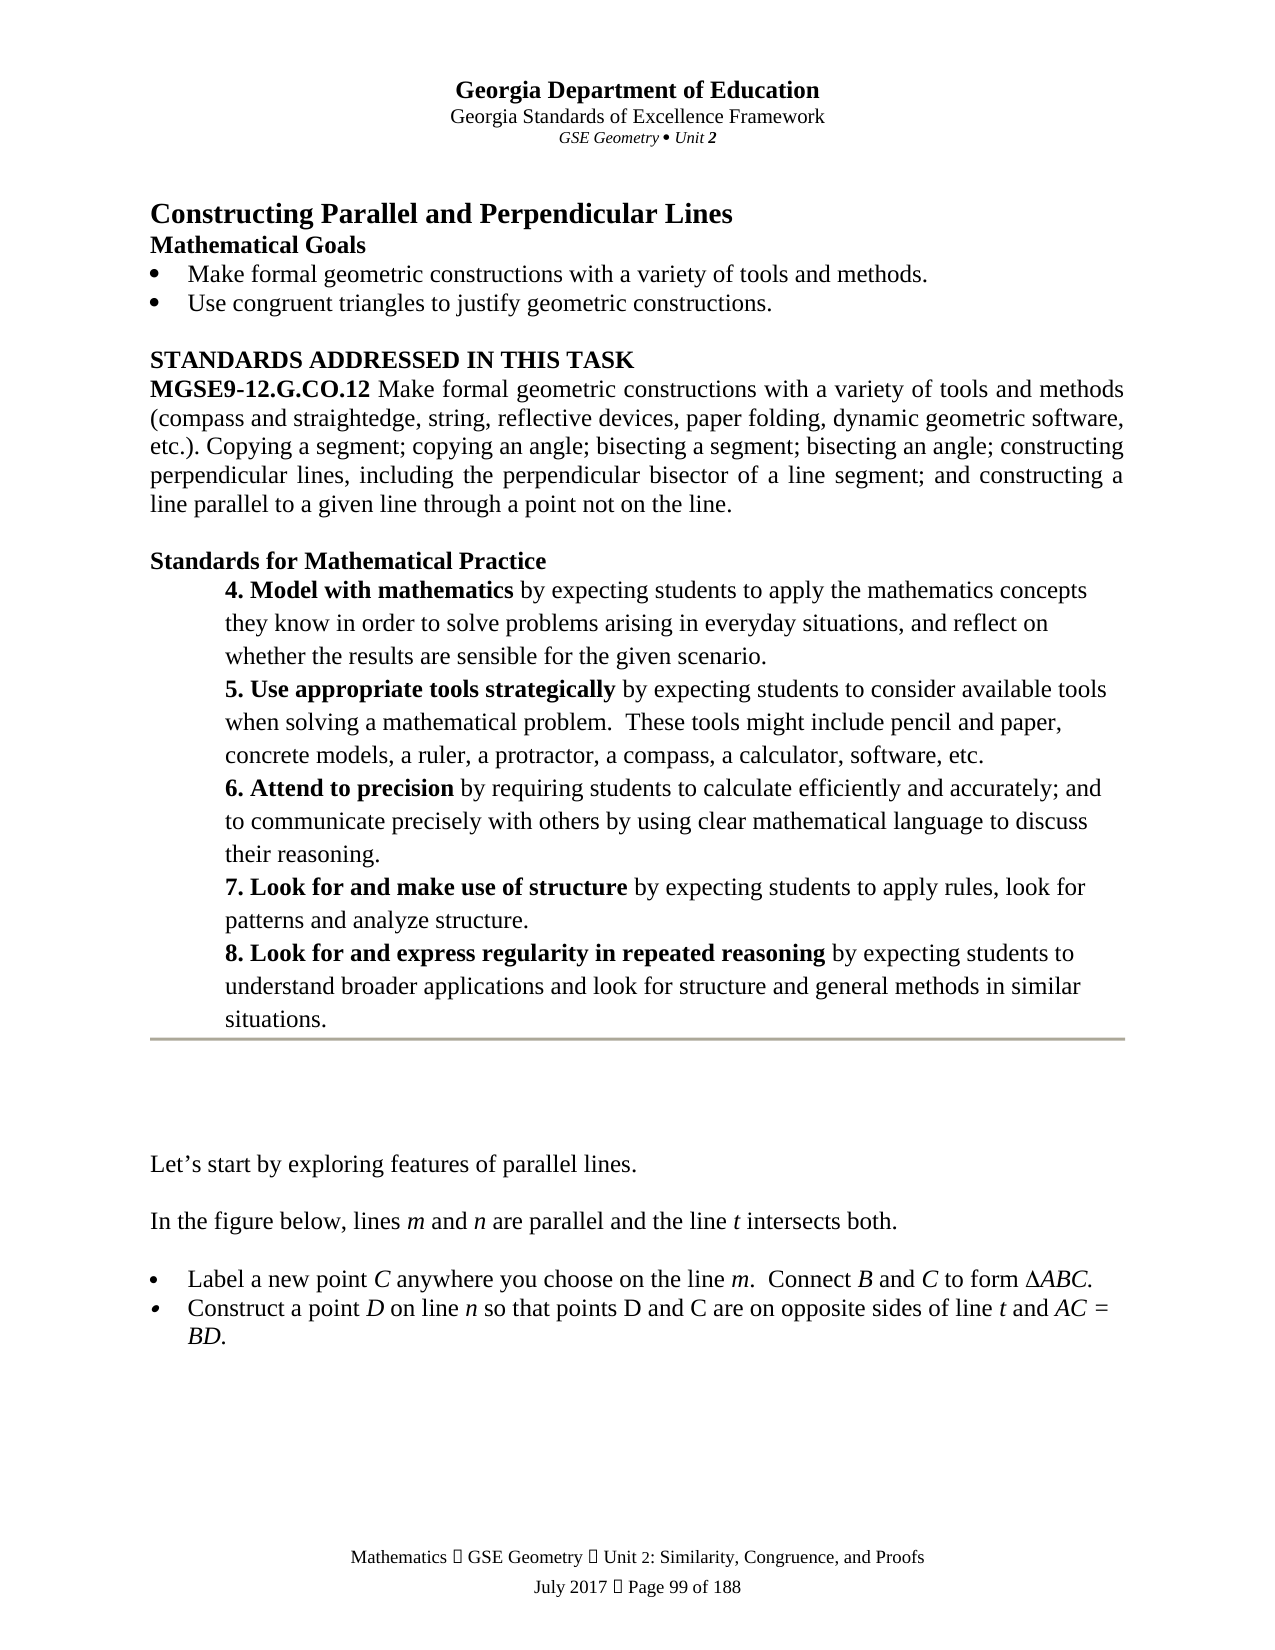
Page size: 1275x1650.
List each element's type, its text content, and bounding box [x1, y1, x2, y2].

text 8. Look for and express regularity in repeated reasoning by expecting students to understand broader applications and look for structure and general methods in similar situations. [187, 938, 1125, 1033]
text Standards for Mathematical Practice [150, 546, 1125, 575]
list Label a new point C anywhere you choose on the line m. Connect B and C to form ABC. [150, 1264, 1125, 1293]
text STANDARDS ADDRESSED IN THIS TASK [150, 345, 1125, 374]
text 6. Attend to precision by requiring students to calculate efficiently and accurately; and to communicate precisely with others by using clear mathematical language to discuss their reasoning. [187, 773, 1125, 868]
subtitle Constructing Parallel and Perpendicular Lines [150, 197, 1125, 230]
list Construct a point D on line n so that points D and C are on opposite sides of line t and AC = BD. [150, 1293, 1125, 1350]
text MGSE9-12.G.CO.12 Make formal geometric constructions with a variety of tools and methods (compass and straightedge, string, reflective devices, paper folding, dynamic geometric software, etc.). Copying a segment; copying an angle; bisecting a segment; bisecting an angle; constructing perpendicular lines, including the perpendicular bisector of a line segment; and constructing a line parallel to a given line through a point not on the line. [150, 374, 1125, 518]
text Let’s start by exploring features of parallel lines. [150, 1149, 1125, 1178]
text In the figure below, lines m and n are parallel and the line t intersects both. [150, 1206, 1125, 1235]
list Make formal geometric constructions with a variety of tools and methods. [150, 259, 1125, 288]
text 5. Use appropriate tools strategically by expecting students to consider available tools when solving a mathematical problem. These tools might include pencil and paper, concrete models, a ruler, a protractor, a compass, a calculator, software, etc. [187, 674, 1125, 769]
text Mathematical Goals [150, 230, 1125, 259]
list Use congruent triangles to justify geometric constructions. [150, 288, 1125, 316]
text 7. Look for and make use of structure by expecting students to apply rules, look for patterns and analyze structure. [187, 872, 1125, 934]
text 4. Model with mathematics by expecting students to apply the mathematics concepts they know in order to solve problems arising in everyday situations, and reflect on whether the results are sensible for the given scenario. [187, 575, 1125, 670]
